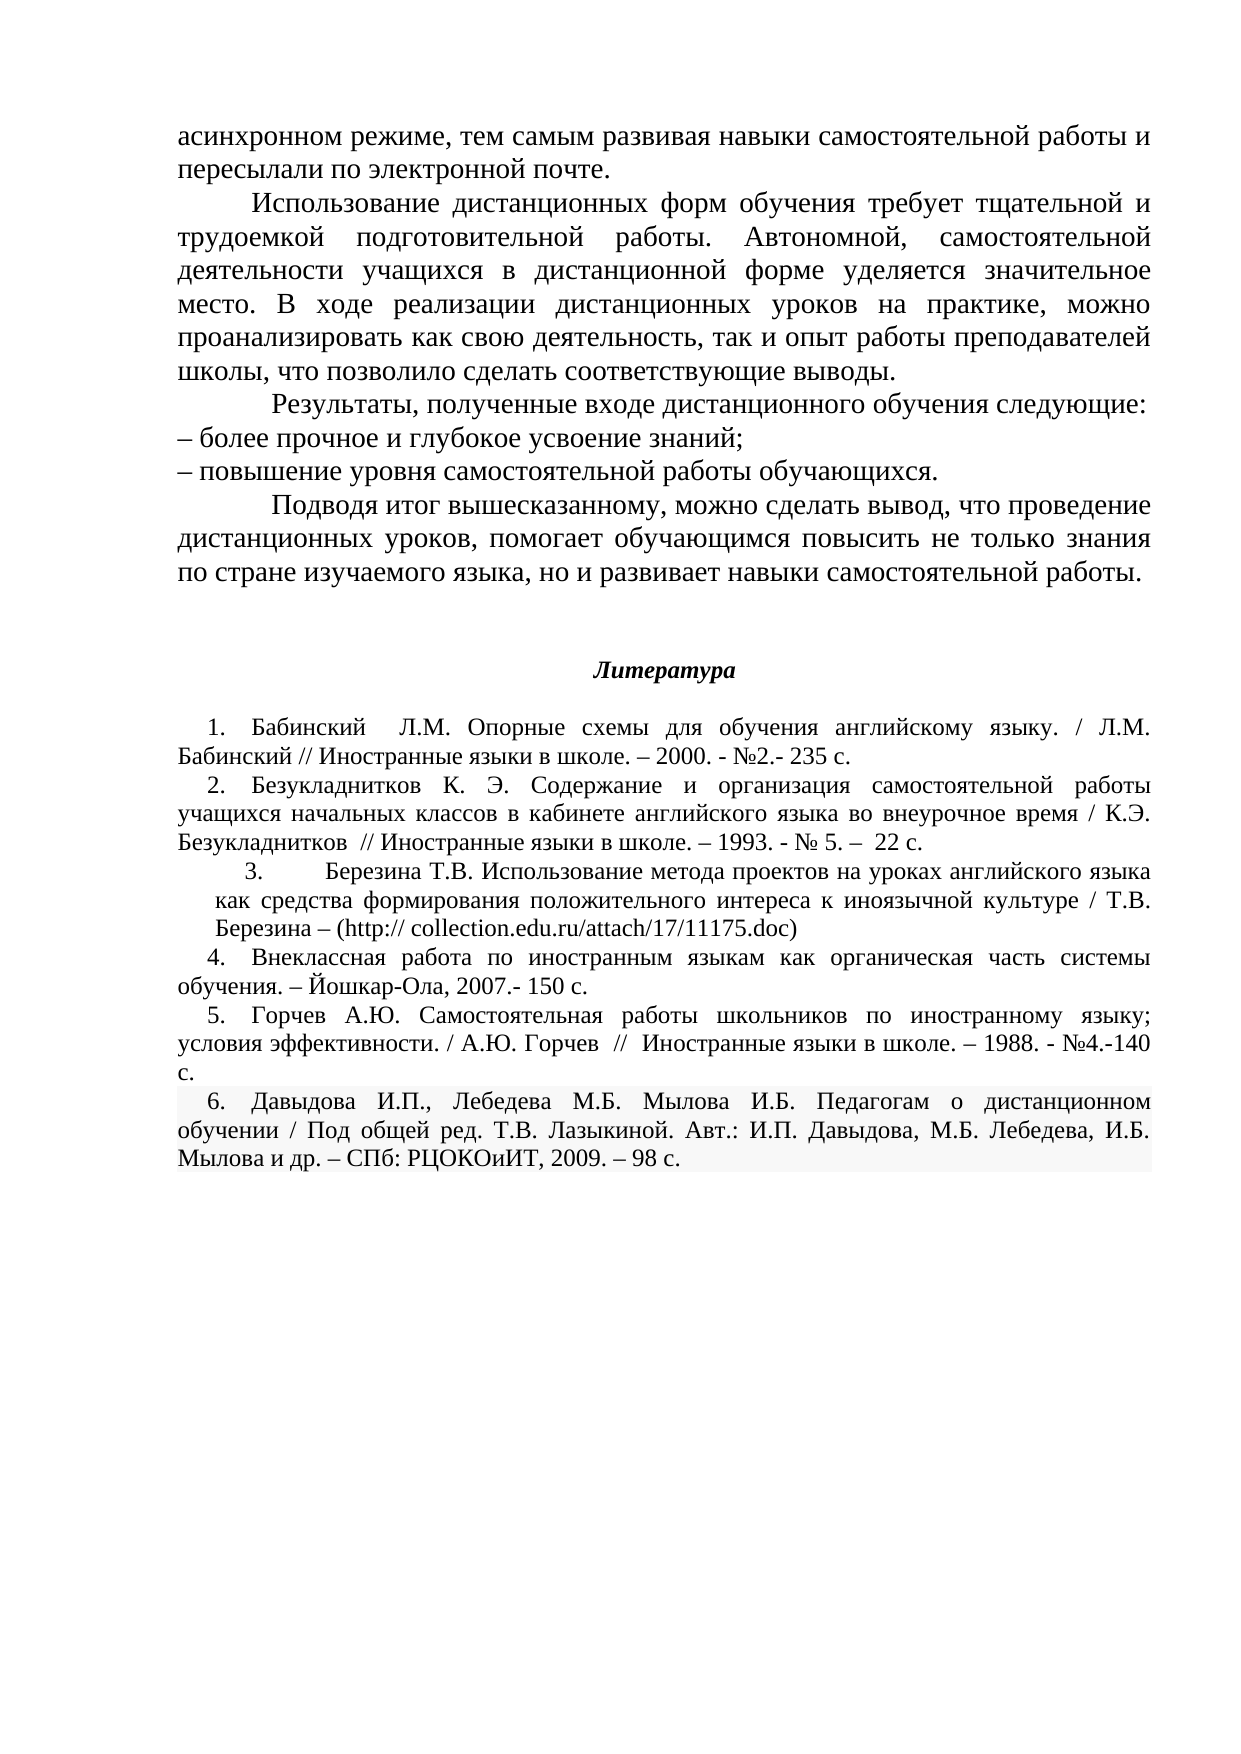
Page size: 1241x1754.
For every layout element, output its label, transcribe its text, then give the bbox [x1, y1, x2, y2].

text Литература [177, 655, 1152, 683]
list Давыдова И.П., Лебедева М.Б. Мылова И.Б. Педагогам о дистанционном обучении / Под общей ред. Т.В. Лазыкиной. Авт.: И.П. Давыдова, М.Б. Лебедева, И.Б. Мылова и др. – СПб: РЦОКОиИТ, 2009. – 98 с. [177, 1086, 1152, 1172]
list Бабинский Л.М. Опорные схемы для обучения английскому языку. / Л.М. Бабинский // Иностранные языки в школе. – 2000. - №2.- 235 с. [177, 712, 1152, 770]
list Внеклассная работа по иностранным языкам как органическая часть системы обучения. – Йошкар-Ола, 2007.- 150 с. [177, 942, 1152, 1000]
list Березина Т.В. Использование метода проектов на уроках английского языка как средства формирования положительного интереса к иноязычной культуре / Т.В. Березина – (http:// collection.edu.ru/attach/17/11175.doc) [215, 856, 1152, 942]
list Безукладнитков К. Э. Содержание и организация самостоятельной работы учащихся начальных классов в кабинете английского языка во внеурочное время / К.Э. Безукладнитков // Иностранные языки в школе. – 1993. - № 5. – 22 с. [177, 770, 1152, 856]
text Подводя итог вышесказанному, можно сделать вывод, что проведение дистанционных уроков, помогает обучающимся повысить не только знания по стране изучаемого языка, но и развивает навыки самостоятельной работы. [177, 487, 1152, 588]
text – повышение уровня самостоятельной работы обучающихся. [177, 453, 1152, 487]
text – более прочное и глубокое усвоение знаний; [177, 420, 1152, 453]
list Горчев А.Ю. Самостоятельная работы школьников по иностранному языку; условия эффективности. / А.Ю. Горчев // Иностранные языки в школе. – 1988. - №4.-140 с. [177, 1000, 1152, 1086]
text Результаты, полученные входе дистанционного обучения следующие: [177, 386, 1152, 420]
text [177, 118, 1152, 185]
text Использование дистанционных форм обучения требует тщательной и трудоемкой подготовительной работы. Автономной, самостоятельной деятельности учащихся в дистанционной форме уделяется значительное место. В ходе реализации дистанционных уроков на практике, можно проанализировать как свою деятельность, так и опыт работы преподавателей школы, что позволило сделать соответствующие выводы. [177, 185, 1152, 386]
